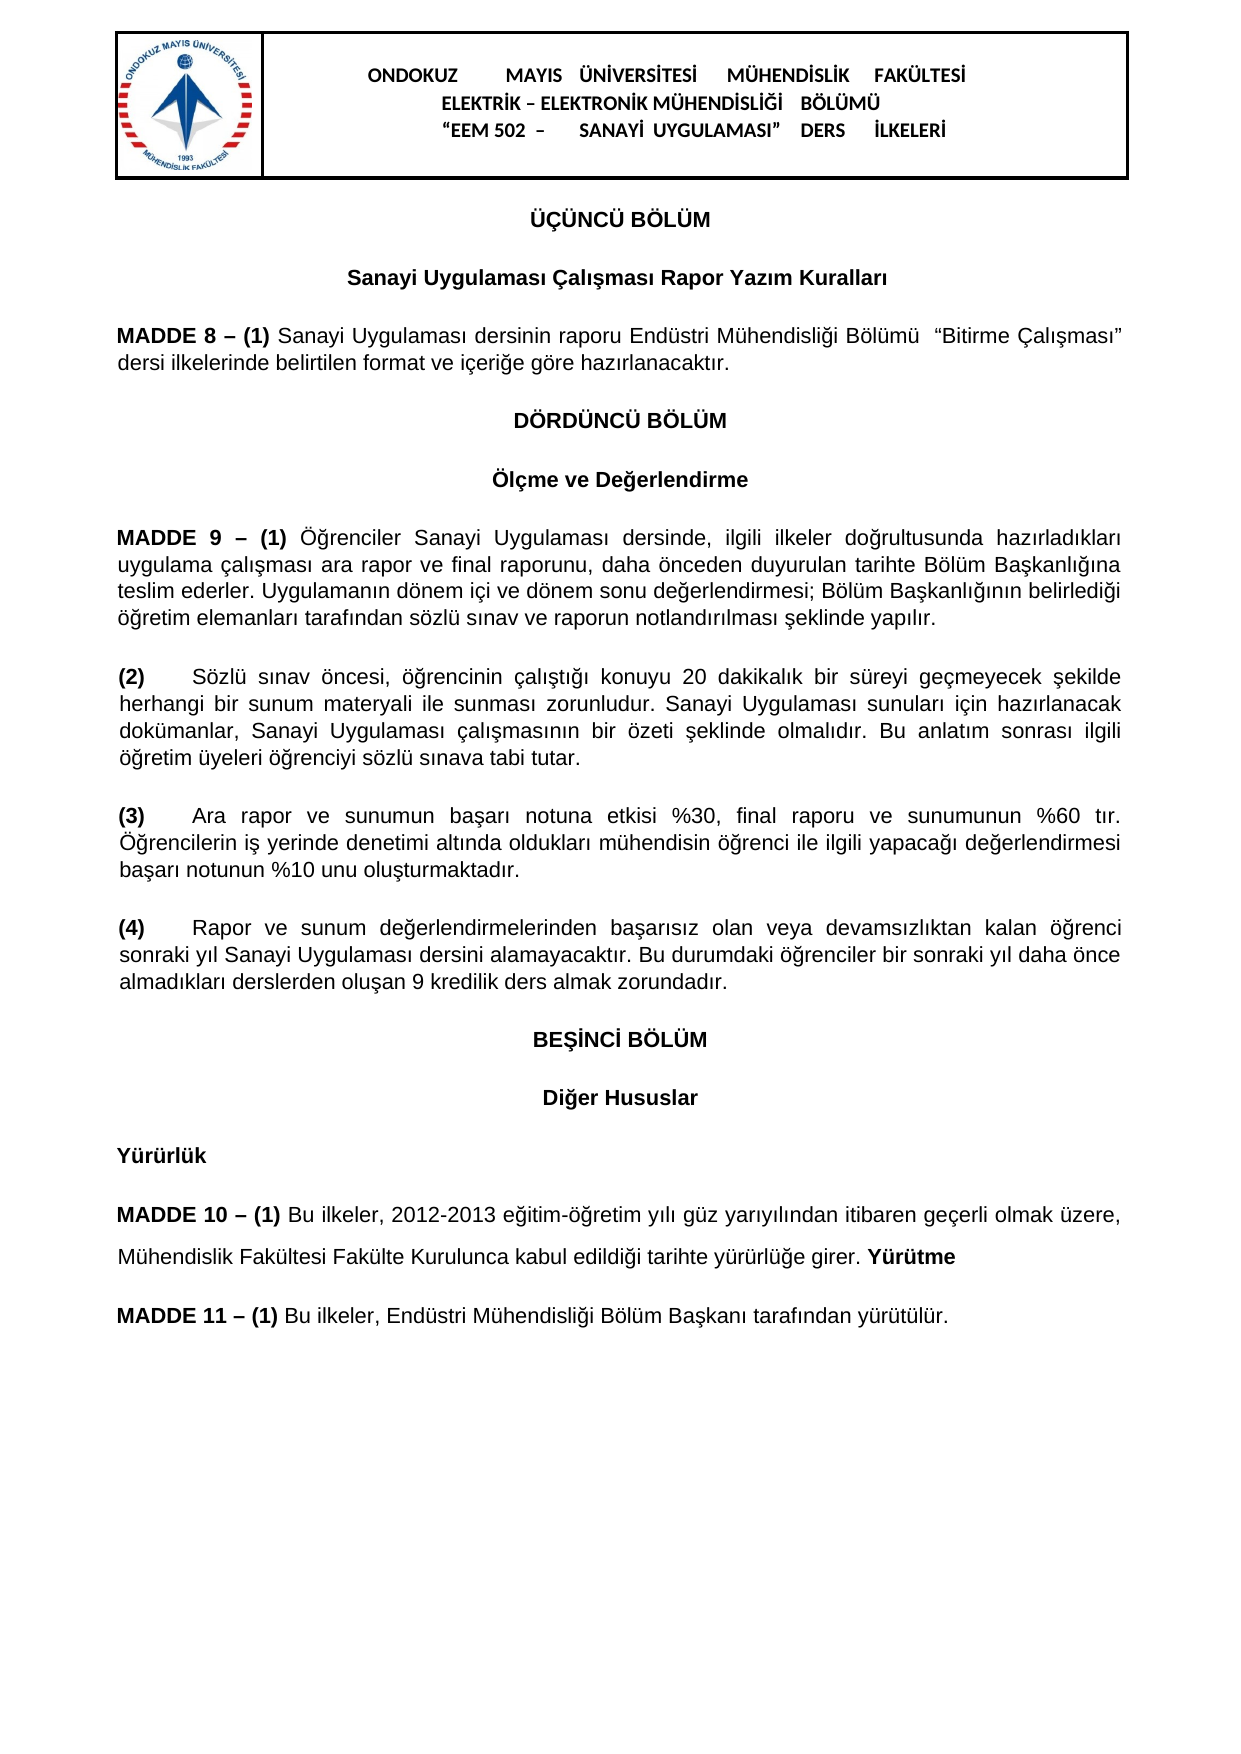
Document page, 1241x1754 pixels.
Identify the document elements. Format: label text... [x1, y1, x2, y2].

text DÖRDÜNCÜ BÖLÜM [118, 408, 1122, 434]
text BEŞİNCİ BÖLÜM [118, 1027, 1122, 1052]
text MADDE 11 – (1) Bu ilkeler, Endüstri Mühendisliği Bölüm Başkanı tarafından yürütülür. [116, 1303, 1123, 1328]
list Sözlü sınav öncesi, öğrencinin çalıştığı konuyu 20 dakikalık bir süreyi geçmeyecek şekilde herhangi bir sunum materyali ile sunması zorunludur. Sanayi Uygulaması sunuları için hazırlanacak dokümanlar, Sanayi Uygulaması çalışmasının bir özeti şeklinde olmalıdır. Bu anlatım sonrası ilgili öğretim üyeleri öğrenciyi sözlü sınava tabi tutar. [118, 664, 1123, 769]
subtitle Sanayi Uygulaması Çalışması Rapor Yazım Kuralları [118, 265, 1116, 290]
table_header [118, 34, 261, 176]
text MADDE 9 – (1) Öğrenciler Sanayi Uygulaması dersinde, ilgili ilkeler doğrultusunda hazırladıkları uygulama çalışması ara rapor ve final raporunu, daha önceden duyurulan tarihte Bölüm Başkanlığına teslim ederler. Uygulamanın dönem içi ve dönem sonu değerlendirmesi; Bölüm Başkanlığının belirlediği öğretim elemanları tarafından sözlü sınav ve raporun notlandırılması şeklinde yapılır. [116, 525, 1123, 631]
subtitle Ölçme ve Değerlendirme [118, 467, 1122, 492]
subtitle Yürürlük [116, 1143, 1123, 1169]
text ÜÇÜNCÜ BÖLÜM [118, 207, 1122, 232]
list Ara rapor ve sunumun başarı notuna etkisi %30, final raporu ve sunumunun %60 tır. Öğrencilerin iş yerinde denetimi altında oldukları mühendisin öğrenci ile ilgili yapacağı değerlendirmesi başarı notunun %10 unu oluşturmaktadır. [118, 803, 1123, 882]
table_header ONDOKUZ MAYIS ÜNİVERSİTESİ MÜHENDİSLİK FAKÜLTESİ ELEKTRİK – ELEKTRONİK MÜHENDİSLİĞİ BÖLÜMÜ “EEM 502 – SANAYİ UYGULAMASI” DERS İLKELERİ [264, 34, 1126, 176]
text Diğer Hususlar [118, 1085, 1122, 1111]
list Rapor ve sunum değerlendirmelerinden başarısız olan veya devamsızlıktan kalan öğrenci sonraki yıl Sanayi Uygulaması dersini alamayacaktır. Bu durumdaki öğrenciler bir sonraki yıl daha önce almadıkları derslerden oluşan 9 kredilik ders almak zorundadır. [118, 915, 1123, 994]
text MADDE 8 – (1) Sanayi Uygulaması dersinin raporu Endüstri Mühendisliği Bölümü “Bitirme Çalışması” dersi ilkelerinde belirtilen format ve içeriğe göre hazırlanacaktır. [116, 323, 1123, 375]
text MADDE 10 – (1) Bu ilkeler, 2012-2013 eğitim-öğretim yılı güz yarıyılından itibaren geçerli olmak üzere, Mühendislik Fakültesi Fakülte Kurulunca kabul edildiği tarihte yürürlüğe girer. Yürütme [116, 1201, 1123, 1269]
picture [118, 40, 252, 170]
